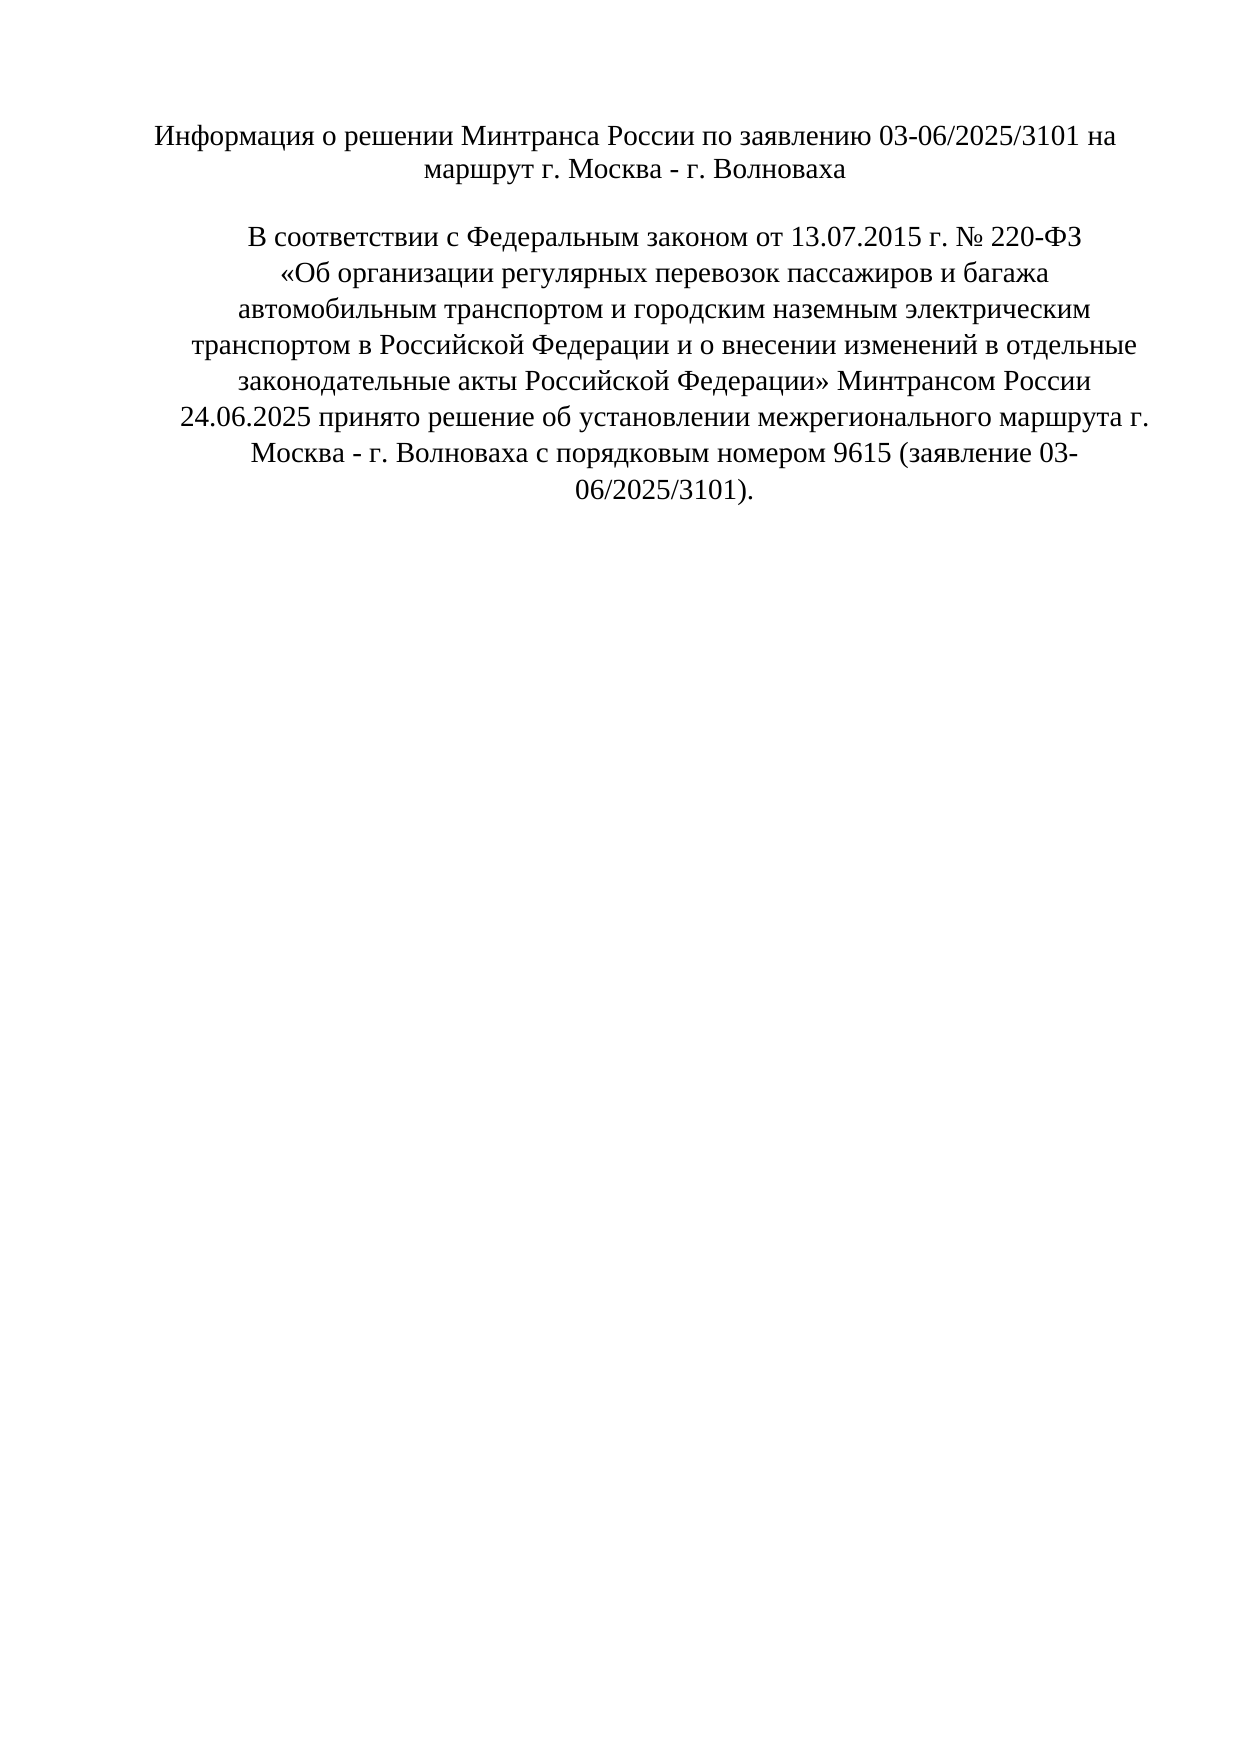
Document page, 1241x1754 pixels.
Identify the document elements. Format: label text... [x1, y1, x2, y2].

text Информация о решении Минтранса России по заявлению 03-06/2025/3101 на маршрут г. Москва - г. Волноваха [118, 118, 1152, 185]
text В соответствии с Федеральным законом от 13.07.2015 г. № 220-ФЗ «Об организации регулярных перевозок пассажиров и багажа автомобильным транспортом и городским наземным электрическим транспортом в Российской Федерации и о внесении изменений в отдельные законодательные акты Российской Федерации» Минтрансом России 24.06.2025 принято решение об установлении межрегионального маршрута г. Москва - г. Волноваха с порядковым номером 9615 (заявление 03-06/2025/3101). [177, 219, 1152, 505]
